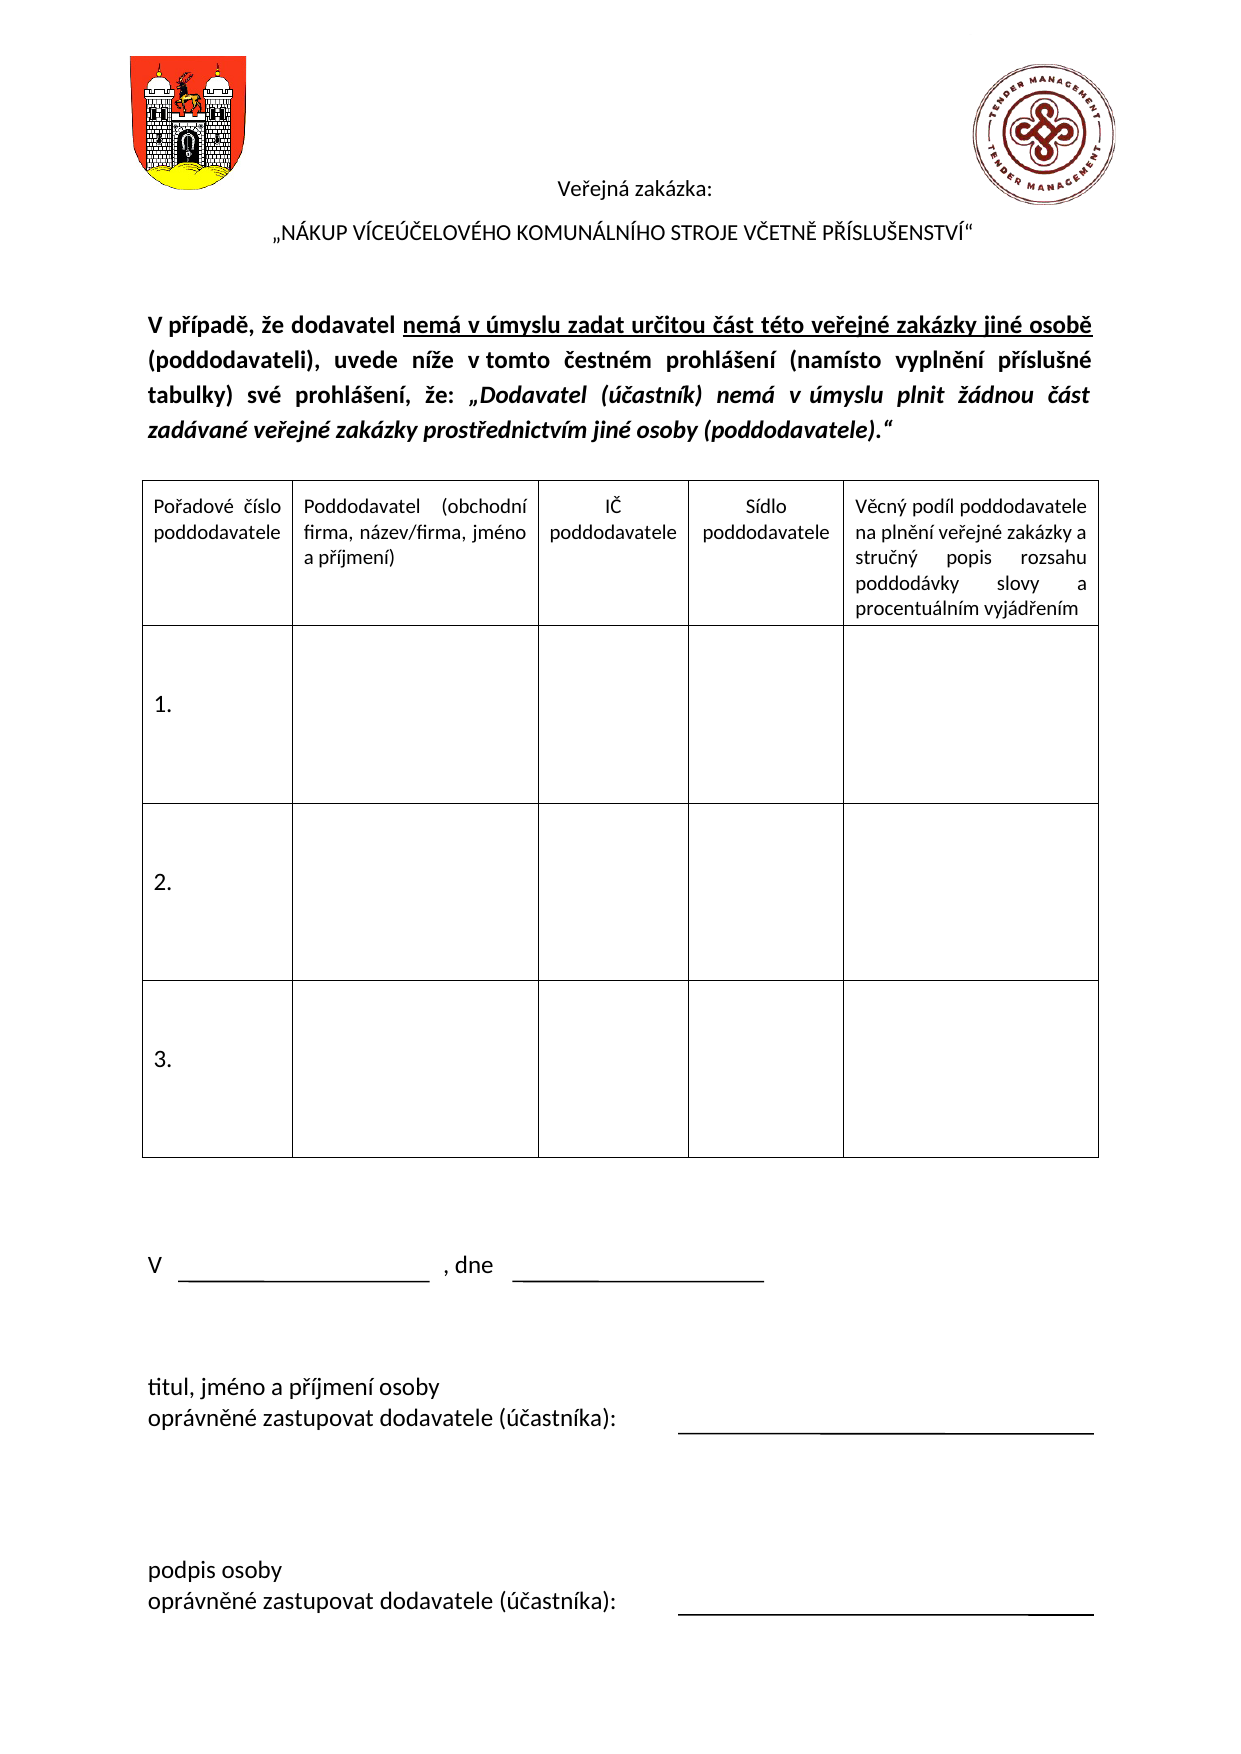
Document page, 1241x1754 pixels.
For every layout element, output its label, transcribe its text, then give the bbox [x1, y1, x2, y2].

table_header Věcný podíl poddodavatele na plnění veřejné zakázky a stručný popis rozsahu poddodávky slovy a procentuálním vyjádřením [844, 481, 1098, 625]
table_header Pořadové číslo poddodavatele [143, 481, 292, 625]
text V , dne [148, 1249, 1093, 1280]
table_cell [539, 626, 688, 802]
table_cell [844, 626, 1098, 802]
table_cell 3. [143, 981, 292, 1157]
table_cell [293, 981, 538, 1157]
table_cell [293, 804, 538, 979]
table_cell [293, 626, 538, 802]
table_cell 1. [143, 626, 292, 802]
text V případě, že dodavatel nemá v úmyslu zadat určitou část této veřejné zakázky jiné osobě (poddodavateli), uvede níže v tomto čestném prohlášení (namísto vyplnění příslušné tabulky) své prohlášení, že: „Dodavatel (účastník) nemá v úmyslu plnit žádnou část zadávané veřejné zakázky prostřednictvím jiné osoby (poddodavatele).“ [148, 309, 1093, 445]
text titul, jméno a příjmení osoby [148, 1371, 1093, 1402]
table_cell [844, 981, 1098, 1157]
picture [969, 34, 1116, 205]
table_cell [539, 804, 688, 979]
table_cell 2. [143, 804, 292, 979]
table_header Poddodavatel (obchodní firma, název/firma, jméno a příjmení) [293, 481, 538, 625]
table_cell [539, 981, 688, 1157]
text podpis osoby [148, 1554, 1093, 1585]
text oprávněné zastupovat dodavatele (účastníka): [148, 1402, 1093, 1432]
table_cell [689, 981, 843, 1157]
table_cell [689, 626, 843, 802]
table_header Sídlo poddodavatele [689, 481, 843, 625]
table_cell [689, 804, 843, 979]
text oprávněné zastupovat dodavatele (účastníka): [148, 1585, 1093, 1616]
table_header IČ poddodavatele [539, 481, 688, 625]
table_cell [844, 804, 1098, 979]
picture [129, 56, 247, 190]
